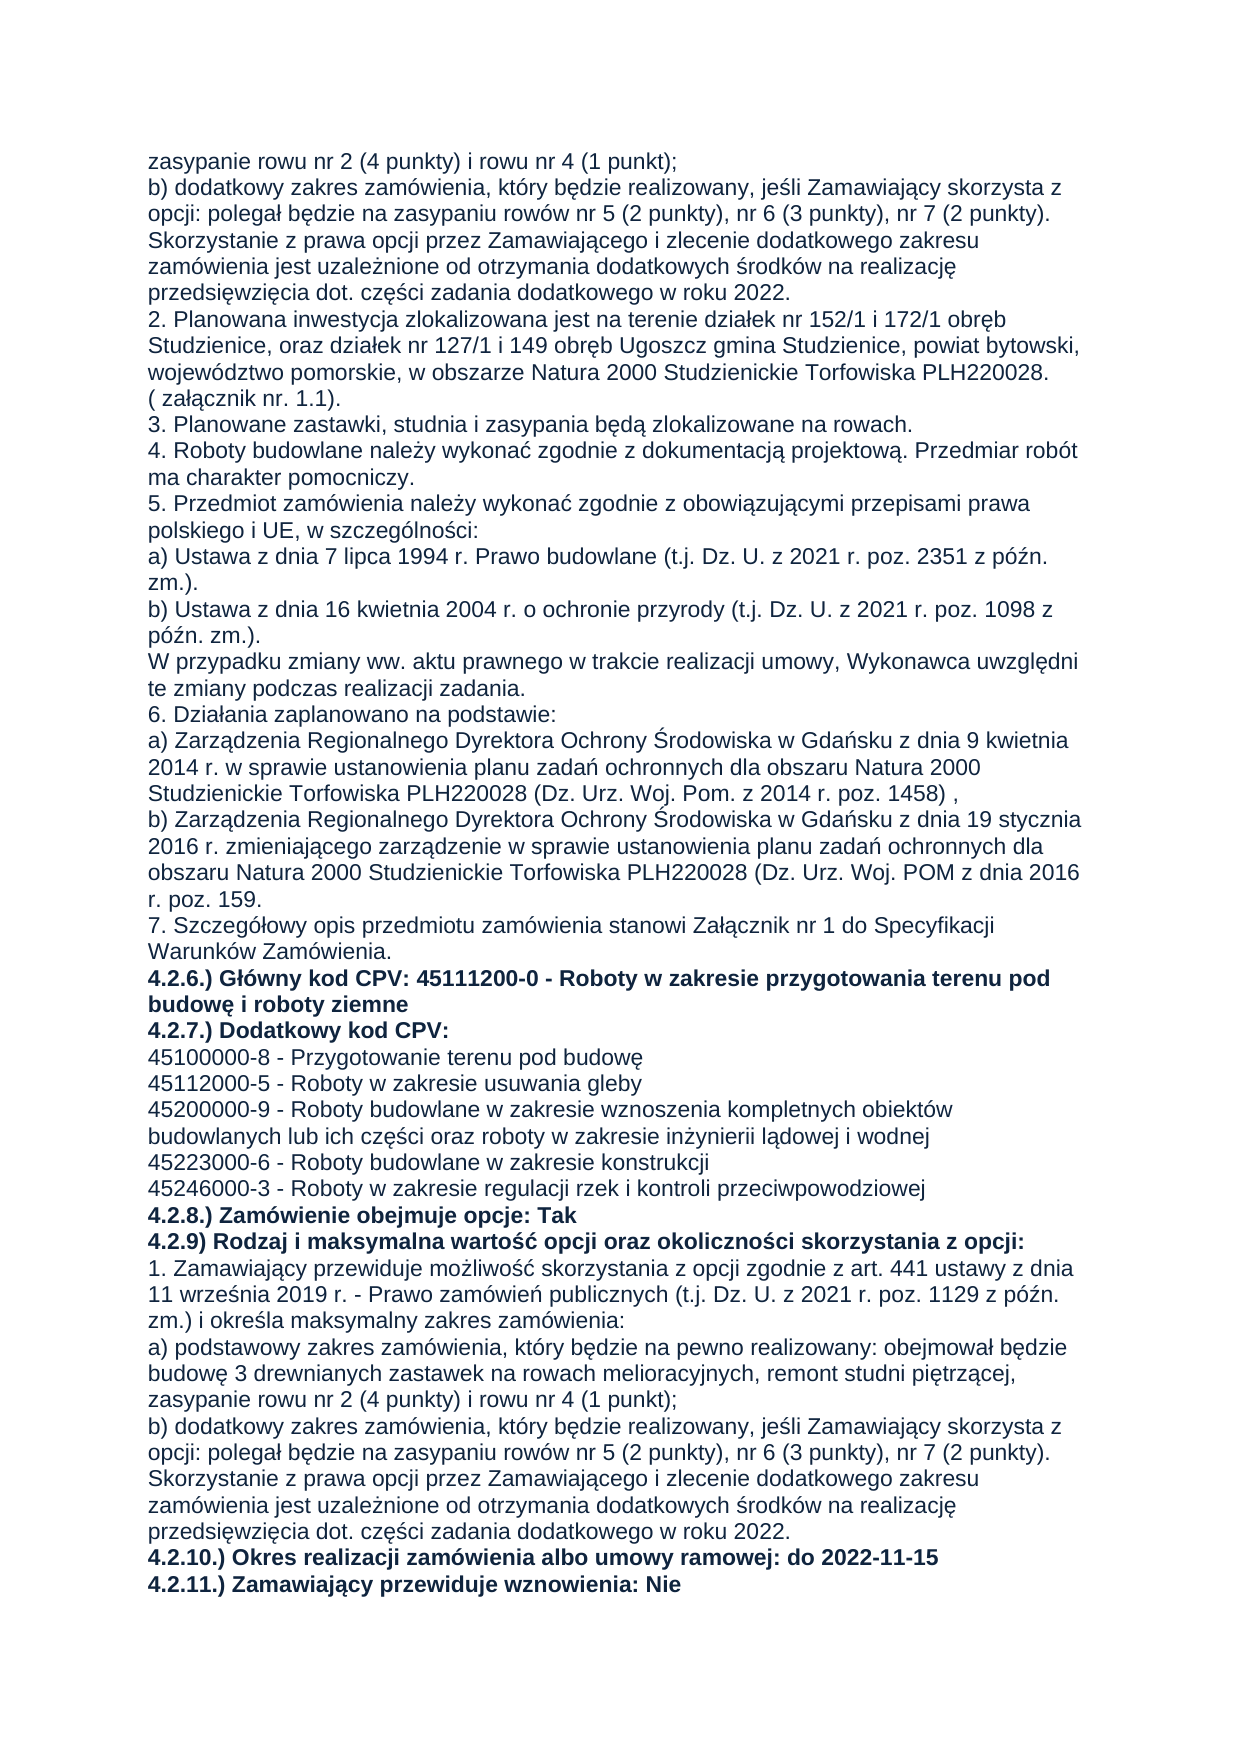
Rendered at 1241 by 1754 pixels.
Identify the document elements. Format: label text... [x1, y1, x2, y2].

text 45100000-8 - Przygotowanie terenu pod budowę [148, 1044, 1093, 1070]
text 4.2.7.) Dodatkowy kod CPV: [148, 1017, 1093, 1044]
text 45200000-9 - Roboty budowlane w zakresie wznoszenia kompletnych obiektów budowlanych lub ich części oraz roboty w zakresie inżynierii lądowej i wodnej [148, 1096, 1093, 1149]
text 1. Zamawiający przewiduje możliwość skorzystania z opcji zgodnie z art. 441 ustawy z dnia 11 września 2019 r. - Prawo zamówień publicznych (t.j. Dz. U. z 2021 r. poz. 1129 z późn. zm.) i określa maksymalny zakres zamówienia: a) podstawowy zakres zamówienia, który będzie na pewno realizowany: obejmował będzie budowę 3 drewnianych zastawek na rowach melioracyjnych, remont studni piętrzącej, zasypanie rowu nr 2 (4 punkty) i rowu nr 4 (1 punkt); b) dodatkowy zakres zamówienia, który będzie realizowany, jeśli Zamawiający skorzysta z opcji: polegał będzie na zasypaniu rowów nr 5 (2 punkty), nr 6 (3 punkty), nr 7 (2 punkty). Skorzystanie z prawa opcji przez Zamawiającego i zlecenie dodatkowego zakresu zamówienia jest uzależnione od otrzymania dodatkowych środków na realizację przedsięwzięcia dot. części zadania dodatkowego w roku 2022. [148, 1254, 1093, 1544]
text 45246000-3 - Roboty w zakresie regulacji rzek i kontroli przeciwpowodziowej [148, 1175, 1093, 1202]
text 45112000-5 - Roboty w zakresie usuwania gleby [148, 1070, 1093, 1096]
text 4.2.8.) Zamówienie obejmuje opcje: Tak [148, 1202, 1093, 1228]
text 4.2.6.) Główny kod CPV: 45111200-0 - Roboty w zakresie przygotowania terenu pod budowę i roboty ziemne [148, 964, 1093, 1017]
text 45223000-6 - Roboty budowlane w zakresie konstrukcji [148, 1149, 1093, 1175]
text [148, 148, 1093, 964]
text 4.2.11.) Zamawiający przewiduje wznowienia: Nie [148, 1571, 1093, 1597]
text 4.2.10.) Okres realizacji zamówienia albo umowy ramowej: do 2022-11-15 [148, 1544, 1093, 1571]
text 4.2.9) Rodzaj i maksymalna wartość opcji oraz okoliczności skorzystania z opcji: [148, 1228, 1093, 1254]
